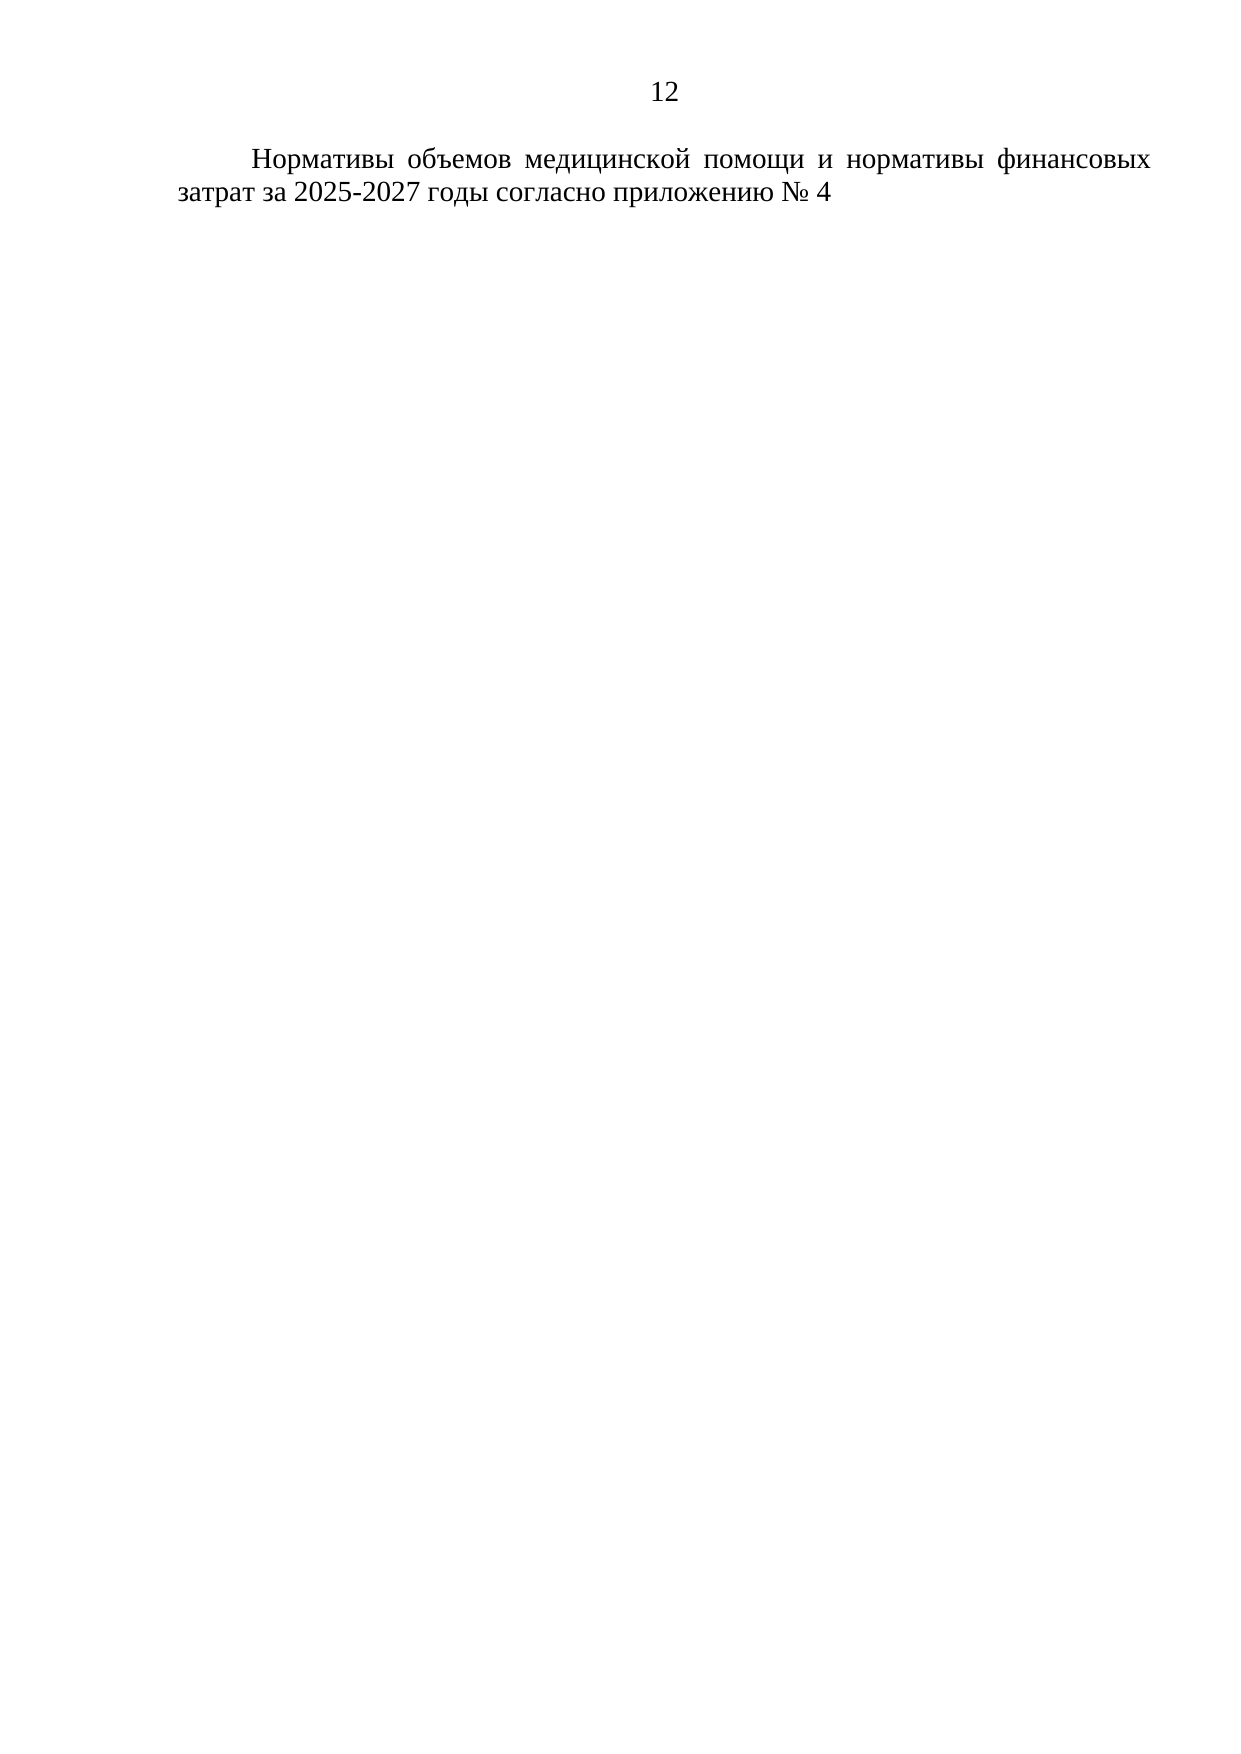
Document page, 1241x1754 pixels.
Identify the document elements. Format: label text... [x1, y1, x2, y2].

text Нормативы объемов медицинской помощи и нормативы финансовых затрат за 2025-2027 годы согласно приложению № 4 [177, 141, 1152, 208]
